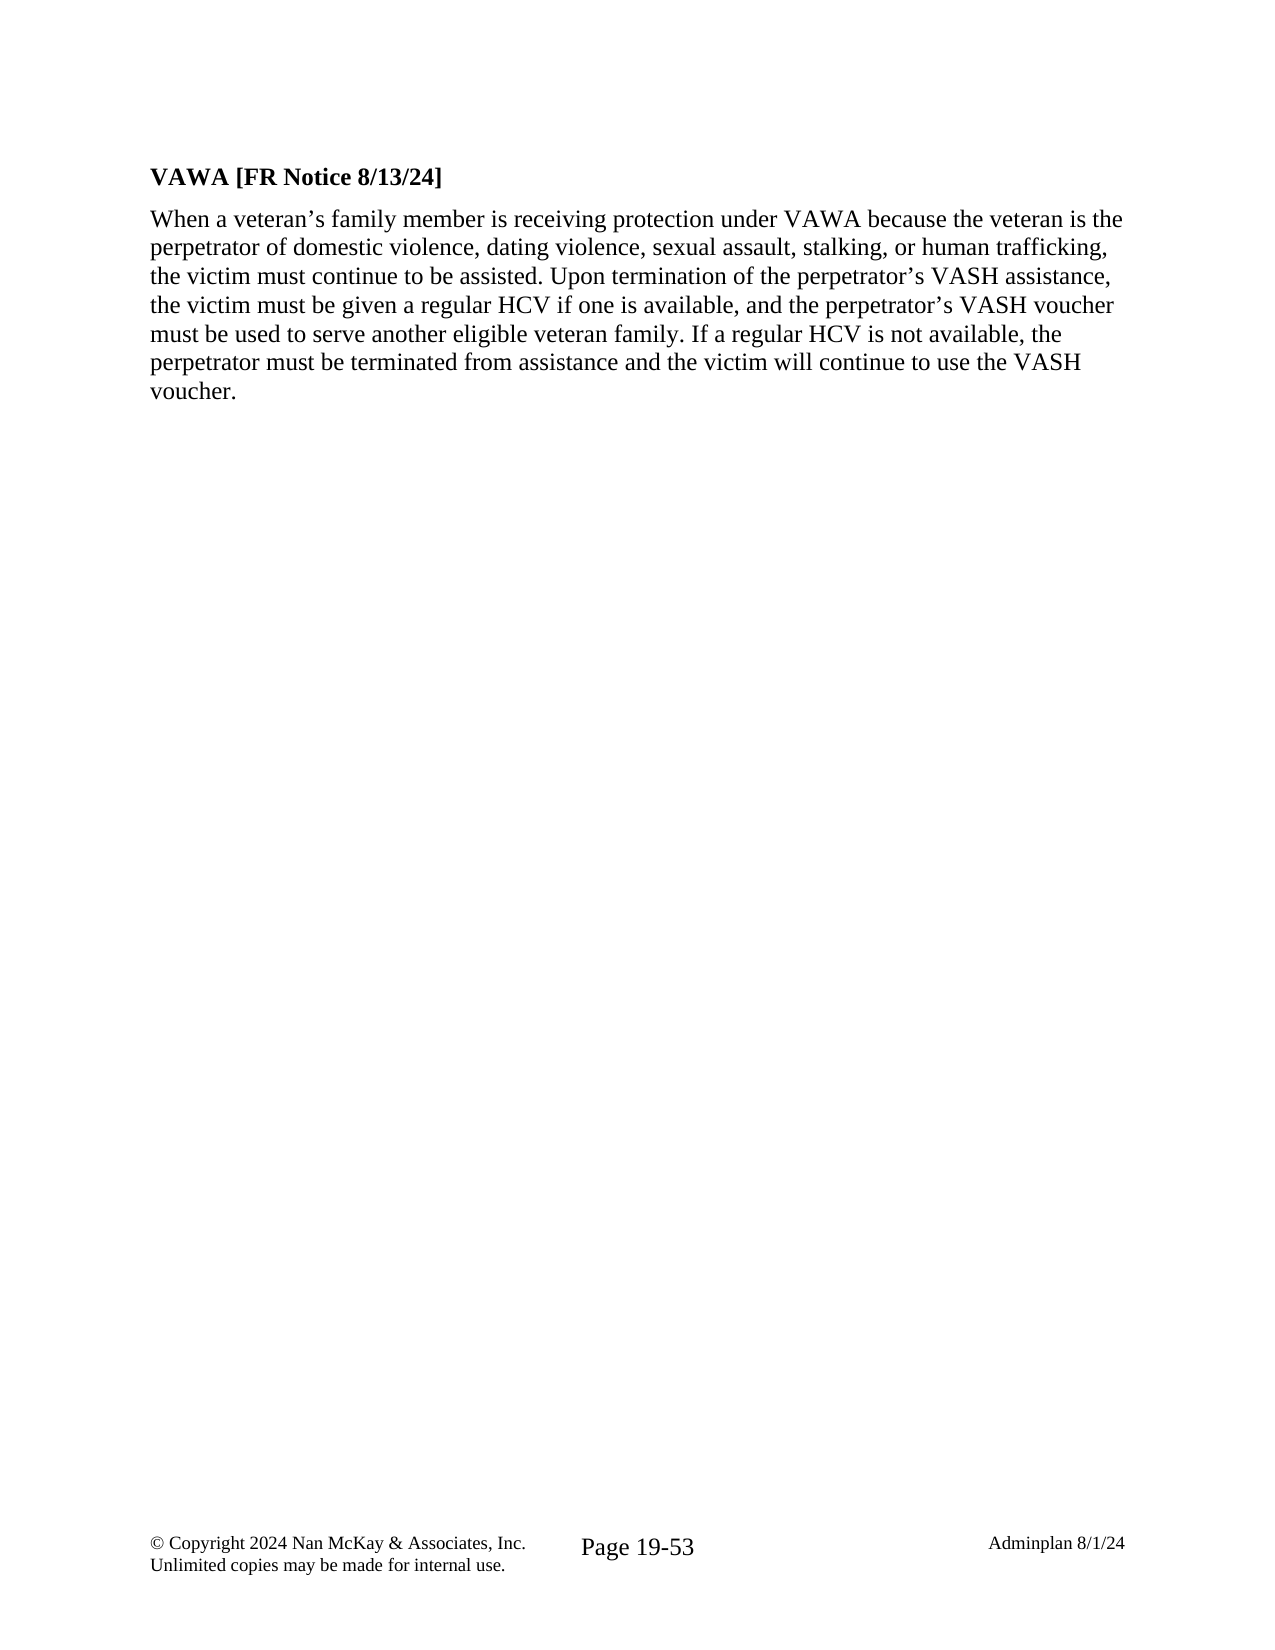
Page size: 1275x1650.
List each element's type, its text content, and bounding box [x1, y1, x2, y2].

text VAWA [FR Notice 8/13/24] [150, 162, 1125, 191]
text When a veteran’s family member is receiving protection under VAWA because the veteran is the perpetrator of domestic violence, dating violence, sexual assault, stalking, or human trafficking, the victim must continue to be assisted. Upon termination of the perpetrator’s VASH assistance, the victim must be given a regular HCV if one is available, and the perpetrator’s VASH voucher must be used to serve another eligible veteran family. If a regular HCV is not available, the perpetrator must be terminated from assistance and the victim will continue to use the VASH voucher. [150, 204, 1125, 405]
